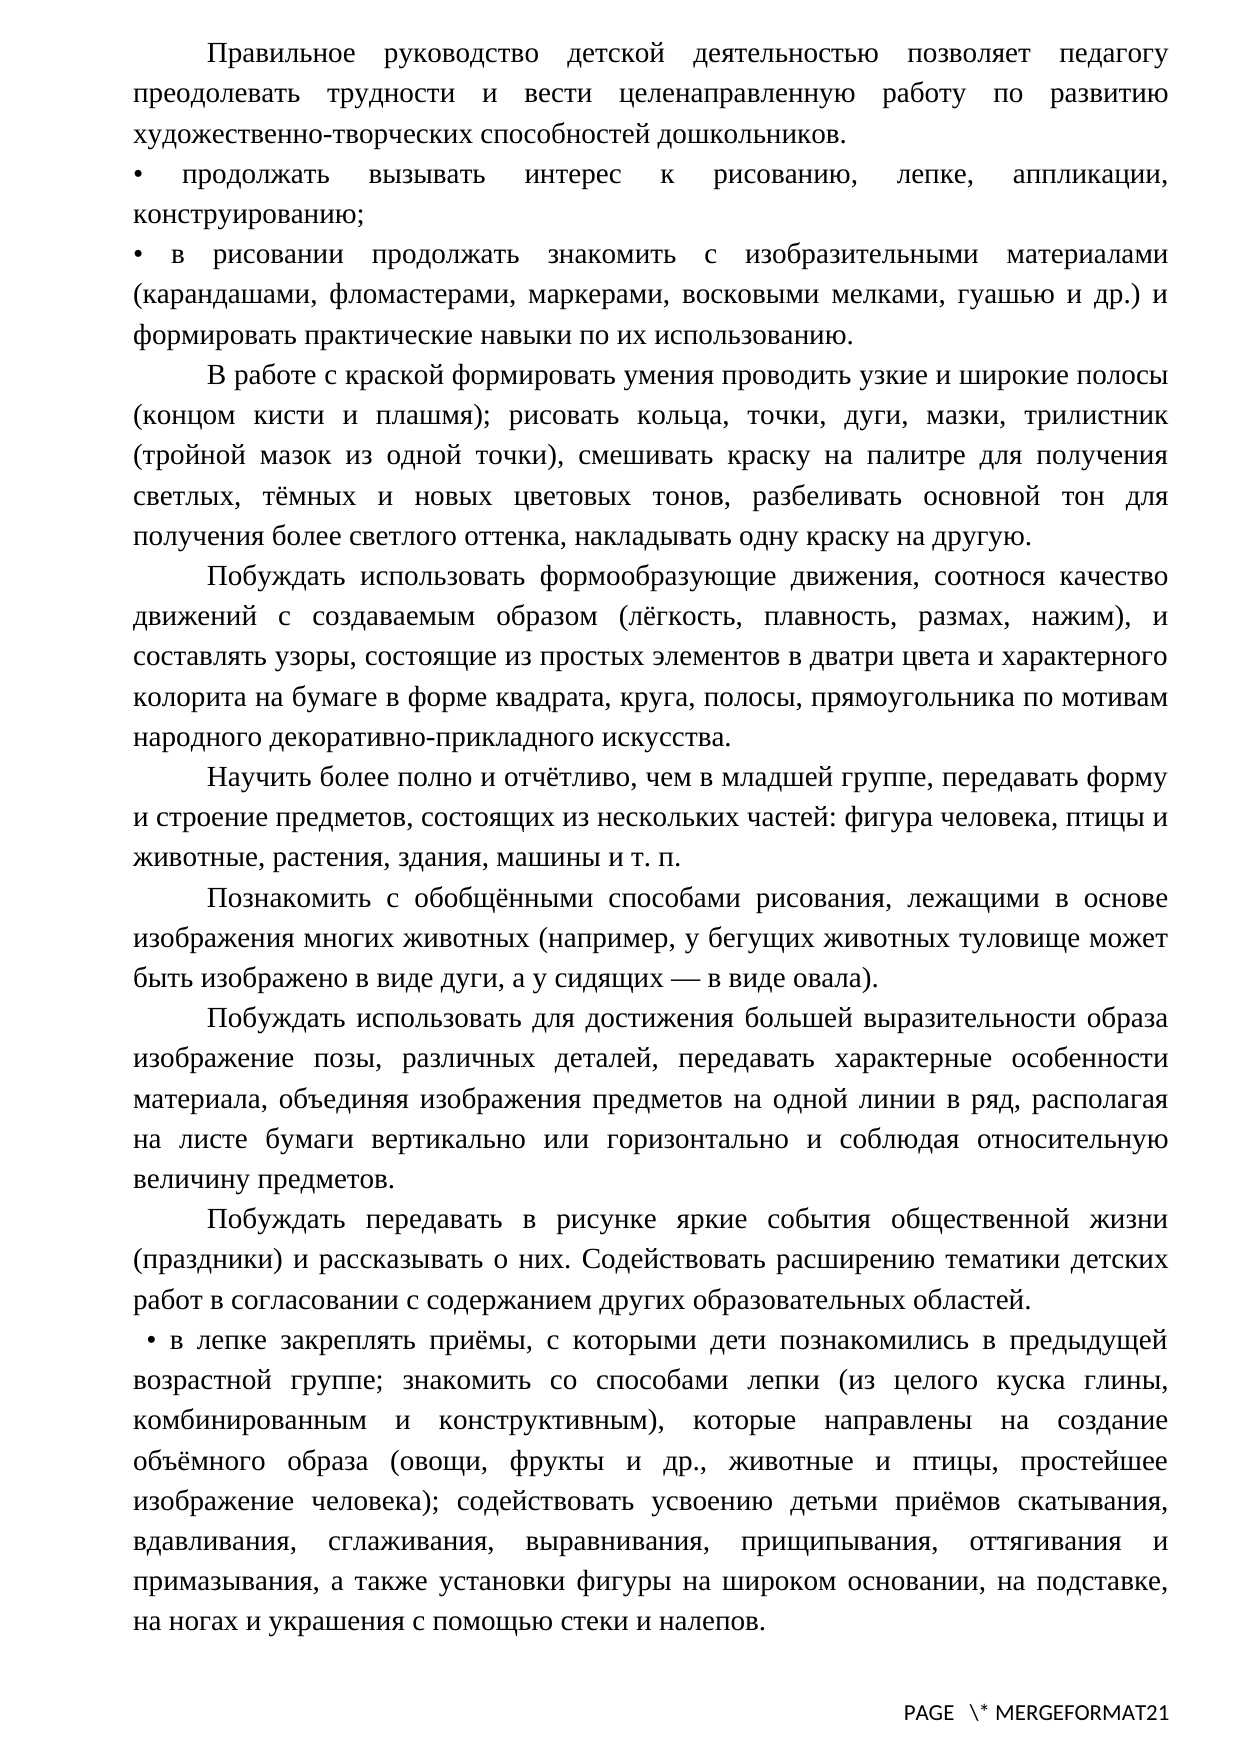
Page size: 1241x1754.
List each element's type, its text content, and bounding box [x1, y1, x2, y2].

text Научить более полно и отчётливо, чем в младшей группе, передавать форму и строение предметов, состоящих из нескольких частей: фигура человека, птицы и животные, растения, здания, машины и т. п. [133, 759, 1169, 873]
text • в рисовании продолжать знакомить с изобразительными материалами (карандашами, фломастерами, маркерами, восковыми мелками, гуашью и др.) и формировать практические навыки по их использованию. [133, 236, 1169, 350]
text Побуждать использовать для достижения большей выразительности образа изображение позы, различных деталей, передавать характерные особенности материала, объединяя изображения предметов на одной линии в ряд, располагая на листе бумаги вертикально или горизонтально и соблюдая относительную величину предметов. [133, 1000, 1169, 1195]
text Побуждать использовать формообразующие движения, соотнося качество движений с создаваемым образом (лёгкость, плавность, размах, нажим), и составлять узоры, состоящие из простых элементов в дватри цвета и характерного колорита на бумаге в форме квадрата, круга, полосы, прямоугольника по мотивам народного декоративно-прикладного искусства. [133, 558, 1169, 752]
text В работе с краской формировать умения проводить узкие и широкие полосы (концом кисти и плашмя); рисовать кольца, точки, дуги, мазки, трилистник (тройной мазок из одной точки), смешивать краску на палитре для получения светлых, тёмных и новых цветовых тонов, разбеливать основной тон для получения более светлого оттенка, накладывать одну краску на другую. [133, 357, 1169, 551]
text Побуждать передавать в рисунке яркие события общественной жизни (праздники) и рассказывать о них. Содействовать расширению тематики детских работ в согласовании с содержанием других образовательных областей. [133, 1201, 1169, 1315]
text Познакомить с обобщёнными способами рисования, лежащими в основе изображения многих животных (например, у бегущих животных туловище может быть изображено в виде дуги, а у сидящих — в виде овала). [133, 880, 1169, 994]
text Правильное руководство детской деятельностью позволяет педагогу преодолевать трудности и вести целенаправленную работу по развитию художественно-творческих способностей дошкольников. [133, 35, 1169, 149]
text • в лепке закреплять приёмы, с которыми дети познакомились в предыдущей возрастной группе; знакомить со способами лепки (из целого куска глины, комбинированным и конструктивным), которые направлены на создание объёмного образа (овощи, фрукты и др., животные и птицы, простейшее изображение человека); содействовать усвоению детьми приёмов скатывания, вдавливания, сглаживания, выравнивания, прищипывания, оттягивания и примазывания, а также установки фигуры на широком основании, на подставке, на ногах и украшения с помощью стеки и налепов. [133, 1322, 1169, 1637]
text • продолжать вызывать интерес к рисованию, лепке, аппликации, конструированию; [133, 156, 1169, 230]
